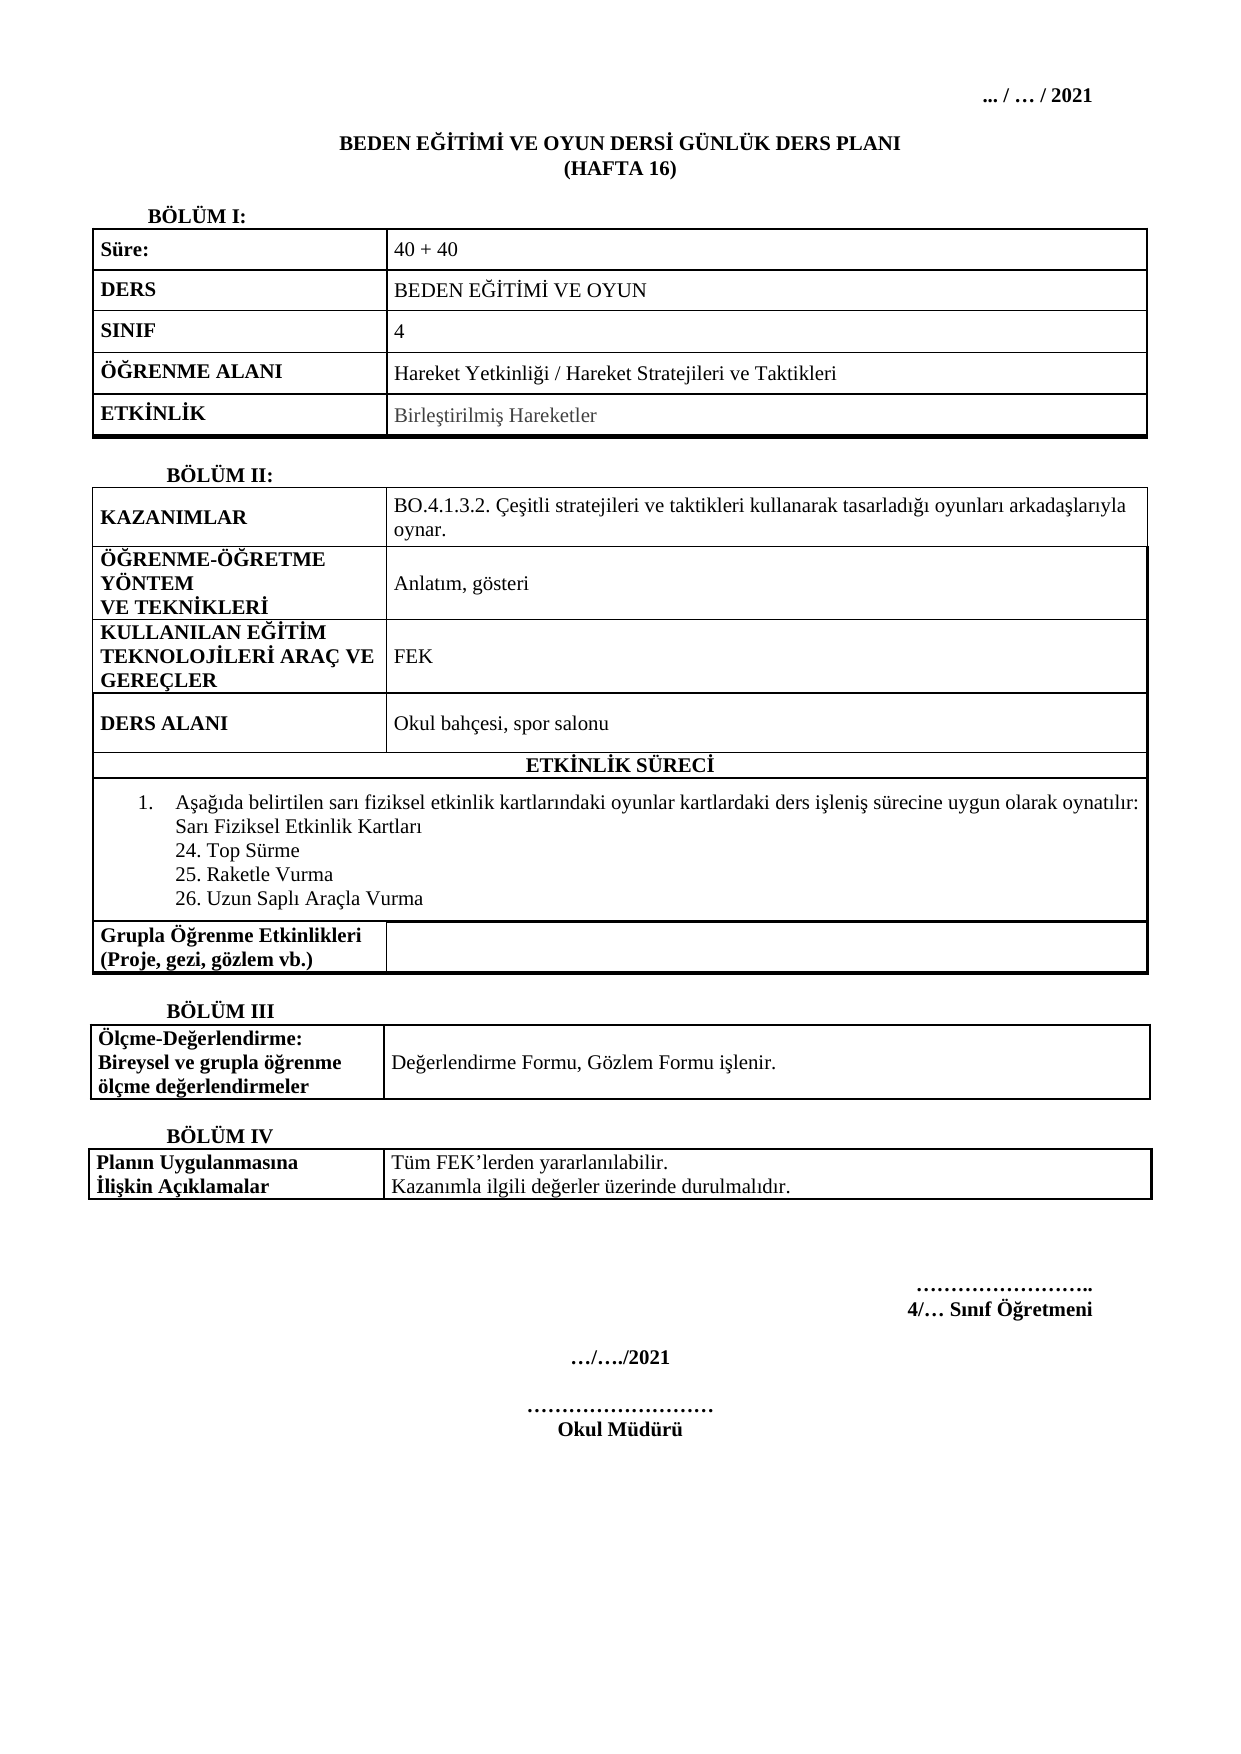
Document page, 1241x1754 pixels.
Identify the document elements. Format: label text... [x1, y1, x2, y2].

text …/…./2021 [148, 1344, 1093, 1369]
table_cell ÖĞRENME-ÖĞRETME YÖNTEM VE TEKNİKLERİ [93, 547, 386, 619]
table_cell Hareket Yetkinliği / Hareket Stratejileri ve Taktikleri [388, 353, 1146, 393]
table_cell ETKİNLİK SÜRECİ [94, 753, 1146, 777]
table_cell Anlatım, gösteri [387, 547, 1146, 619]
subtitle BÖLÜM III [148, 999, 1093, 1023]
table_cell 4 [388, 311, 1146, 352]
table_header Ölçme-Değerlendirme: Bireysel ve grupla öğrenme ölçme değerlendirmeler [92, 1026, 383, 1098]
table_cell Aşağıda belirtilen sarı fiziksel etkinlik kartlarındaki oyunlar kartlardaki ders işleniş sürecine uygun olarak oynatılır: Sarı Fiziksel Etkinlik Kartları 24. Top Sürme 25. Raketle Vurma 26. Uzun Saplı Araçla Vurma [94, 779, 1146, 920]
table_cell DERS ALANI [94, 694, 386, 752]
table_header 40 + 40 [388, 230, 1146, 269]
table_header BO.4.1.3.2. Çeşitli stratejileri ve taktikleri kullanarak tasarladığı oyunları arkadaşlarıyla oynar. [387, 488, 1147, 546]
table_cell ÖĞRENME ALANI [94, 353, 386, 393]
text BEDEN EĞİTİMİ VE OYUN DERSİ GÜNLÜK DERS PLANI [148, 131, 1093, 155]
text BÖLÜM I: [148, 203, 1093, 228]
table_header Değerlendirme Formu, Gözlem Formu işlenir. [385, 1026, 1149, 1098]
table_cell Grupla Öğrenme Etkinlikleri (Proje, gezi, gözlem vb.) [94, 922, 386, 971]
table_header Tüm FEK’lerden yararlanılabilir. Kazanımla ilgili değerler üzerinde durulmalıdır. [385, 1150, 1150, 1198]
table_header Süre: [94, 230, 386, 269]
text ……………………… [148, 1393, 1093, 1417]
text Okul Müdürü [148, 1417, 1093, 1441]
text BÖLÜM II: [148, 463, 1093, 487]
table_cell ETKİNLİK [94, 395, 386, 434]
table_cell Birleştirilmiş Hareketler [388, 395, 1146, 434]
table_header Planın Uygulanmasına İlişkin Açıklamalar [90, 1150, 383, 1198]
table_cell KULLANILAN EĞİTİM TEKNOLOJİLERİ ARAÇ VE GEREÇLER [93, 620, 386, 692]
table_cell [387, 923, 1146, 971]
subtitle BÖLÜM IV [148, 1124, 1093, 1148]
text (HAFTA 16) [148, 155, 1093, 179]
table_cell BEDEN EĞİTİMİ VE OYUN [388, 271, 1146, 310]
table_header KAZANIMLAR [93, 488, 386, 546]
table_cell Okul bahçesi, spor salonu [387, 694, 1146, 752]
text 4/… Sınıf Öğretmeni [148, 1296, 1093, 1321]
table_cell FEK [387, 620, 1146, 692]
table_cell SINIF [94, 311, 386, 352]
text …………………….. [148, 1272, 1093, 1296]
table_cell DERS [94, 271, 386, 310]
text ... / … / 2021 [148, 83, 1093, 107]
